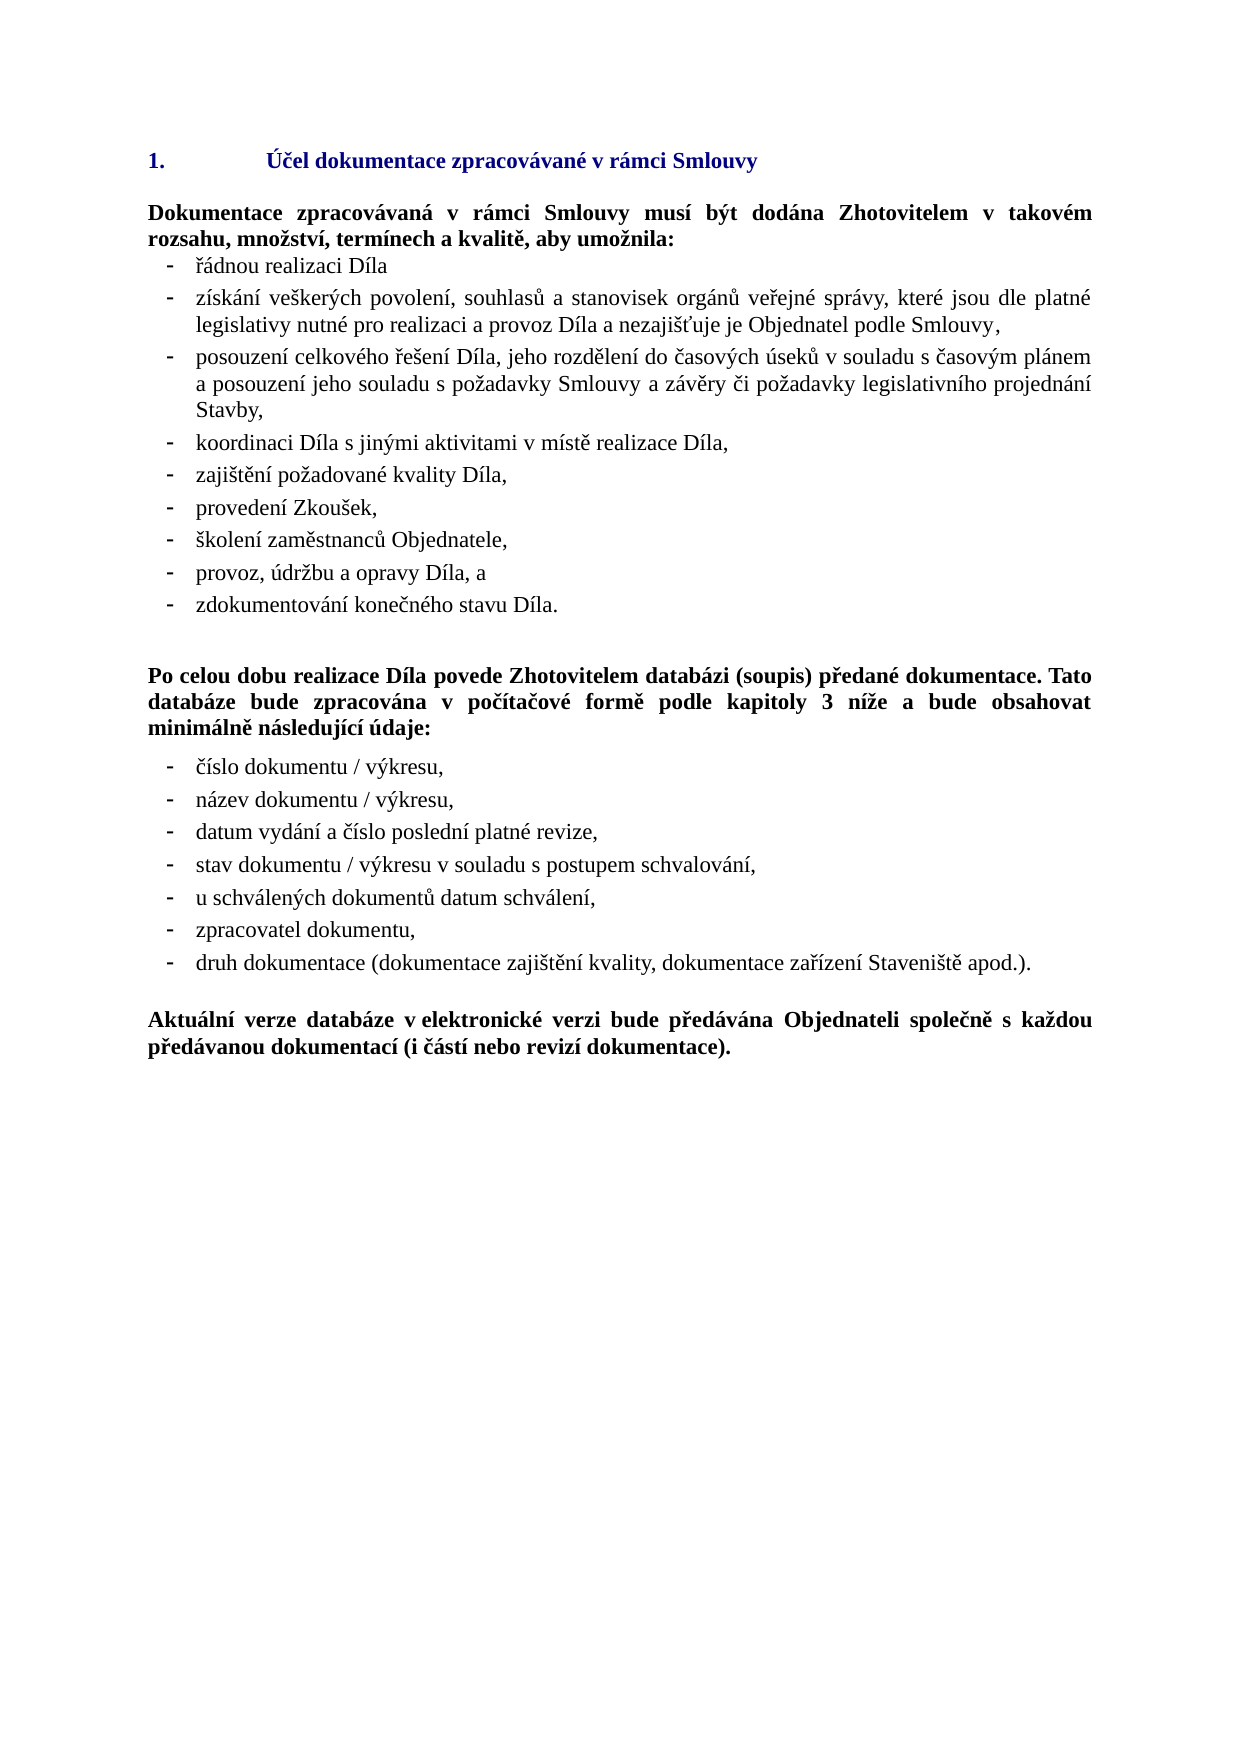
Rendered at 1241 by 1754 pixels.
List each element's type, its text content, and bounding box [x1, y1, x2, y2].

text posouzení celkového řešení Díla, jeho rozdělení do časových úseků v souladu s časovým plánem a posouzení jeho souladu s požadavky Smlouvy a závěry či požadavky legislativního projednání Stavby, [166, 343, 1093, 422]
text provoz, údržbu a opravy Díla, a [166, 559, 1093, 585]
text název dokumentu / výkresu, [166, 786, 1093, 812]
text Po celou dobu realizace Díla povede Zhotovitelem databázi (soupis) předané dokumentace. Tato databáze bude zpracována v počítačové formě podle kapitoly 3 níže a bude obsahovat minimálně následující údaje: [148, 662, 1093, 741]
text Dokumentace zpracovávaná v rámci Smlouvy musí být dodána Zhotovitelem v takovém rozsahu, množství, termínech a kvalitě, aby umožnila: [148, 199, 1093, 252]
text stav dokumentu / výkresu v souladu s postupem schvalování, [166, 851, 1093, 877]
text provedení Zkoušek, [166, 494, 1093, 520]
text zpracovatel dokumentu, [166, 916, 1093, 943]
text zajištění požadované kvality Díla, [166, 461, 1093, 487]
text u schválených dokumentů datum schválení, [166, 884, 1093, 910]
text datum vydání a číslo poslední platné revize, [166, 818, 1093, 845]
subtitle Účel dokumentace zpracovávané v rámci Smlouvy [148, 148, 1093, 174]
text koordinaci Díla s jinými aktivitami v místě realizace Díla, [166, 428, 1093, 455]
text Aktuální verze databáze v elektronické verzi bude předávána Objednateli společně s každou předávanou dokumentací (i částí nebo revizí dokumentace). [148, 1006, 1093, 1059]
text školení zaměstnanců Objednatele, [166, 526, 1093, 553]
text získání veškerých povolení, souhlasů a stanovisek orgánů veřejné správy, které jsou dle platné legislativy nutné pro realizaci a provoz Díla a nezajišťuje je Objednatel podle Smlouvy, [166, 284, 1093, 337]
text číslo dokumentu / výkresu, [166, 753, 1093, 779]
text řádnou realizaci Díla [166, 252, 1093, 278]
text zdokumentování konečného stavu Díla. [166, 592, 1093, 618]
text druh dokumentace (dokumentace zajištění kvality, dokumentace zařízení Staveniště apod.). [166, 949, 1093, 975]
